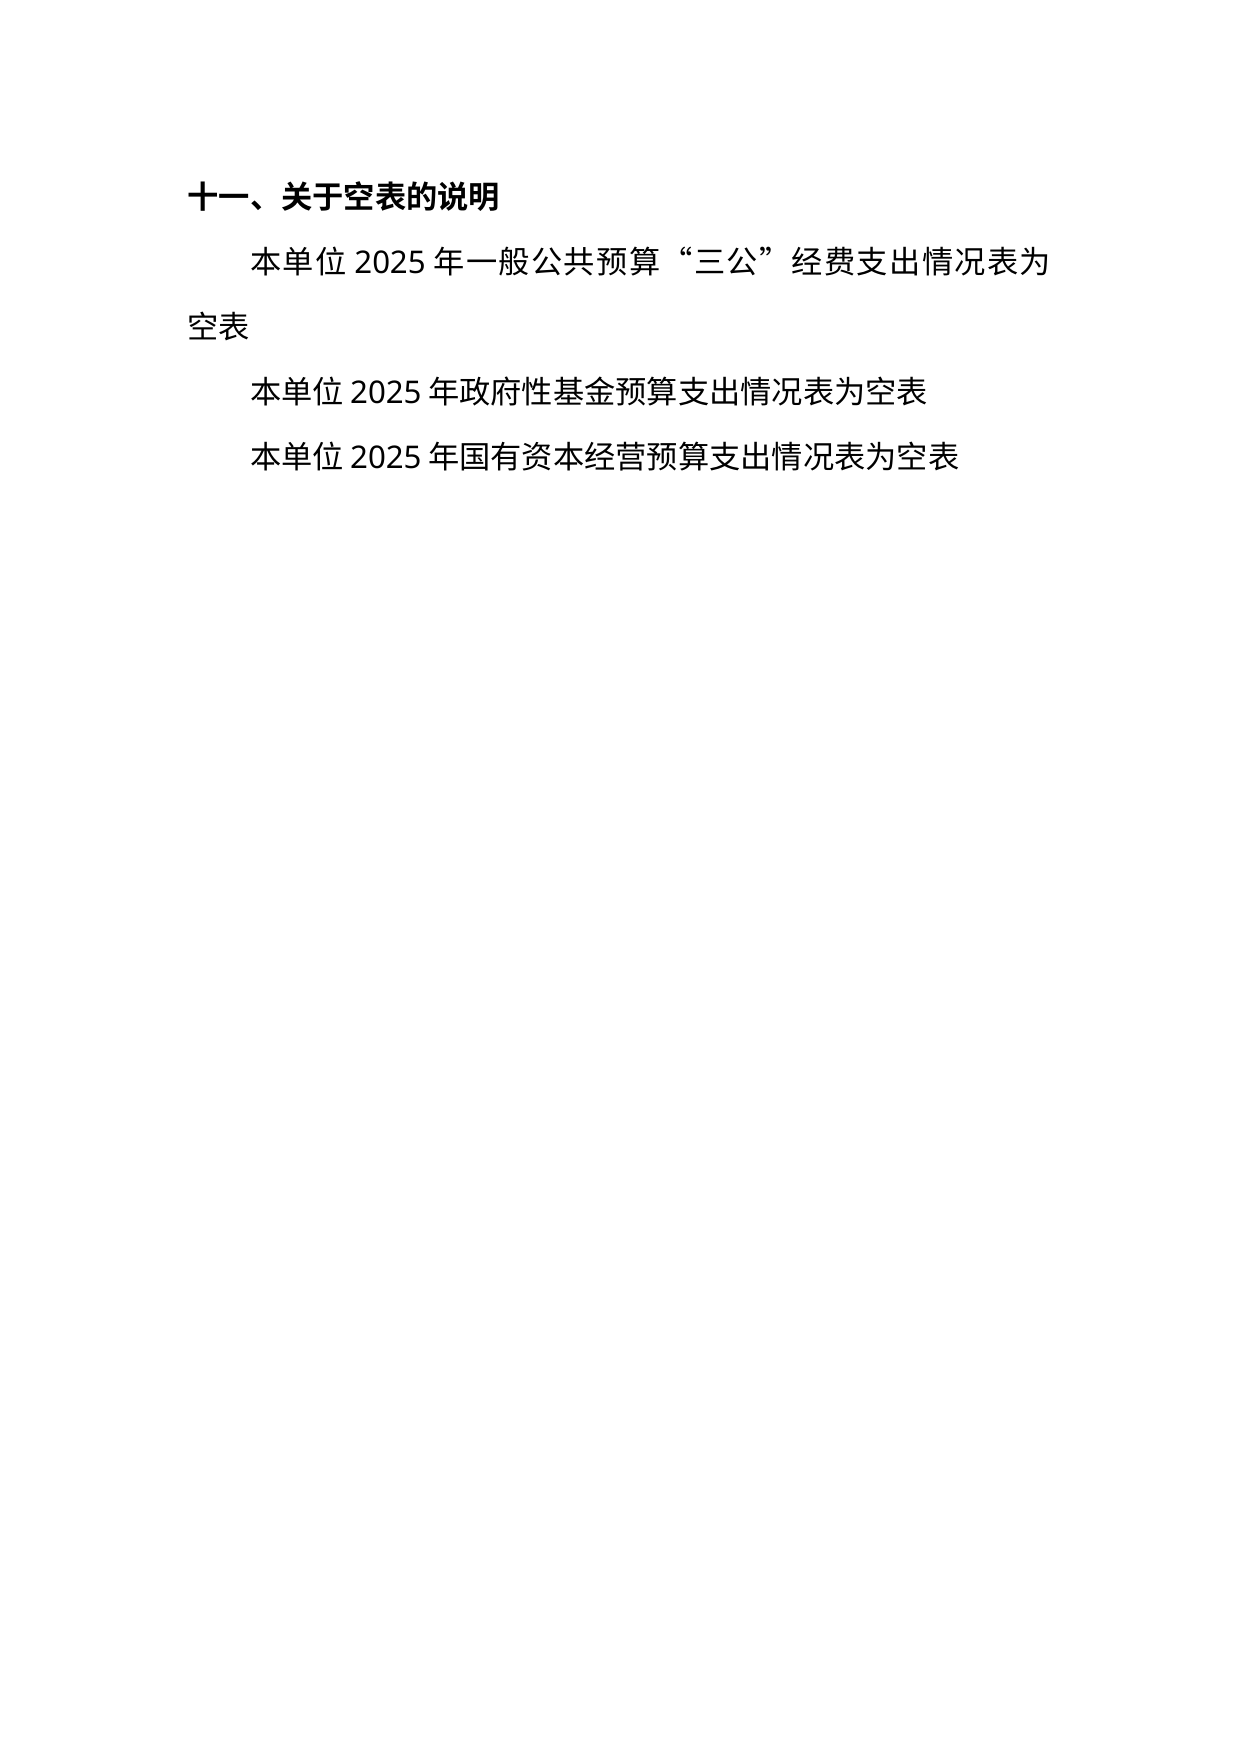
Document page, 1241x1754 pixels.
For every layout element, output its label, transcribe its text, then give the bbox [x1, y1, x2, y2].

text 十一、关于空表的说明 [187, 162, 1053, 227]
text 本单位2025年政府性基金预算支出情况表为空表 [187, 357, 1053, 422]
text 本单位2025年国有资本经营预算支出情况表为空表 [187, 422, 1053, 487]
text 本单位2025年一般公共预算“三公”经费支出情况表为空表 [187, 227, 1053, 357]
